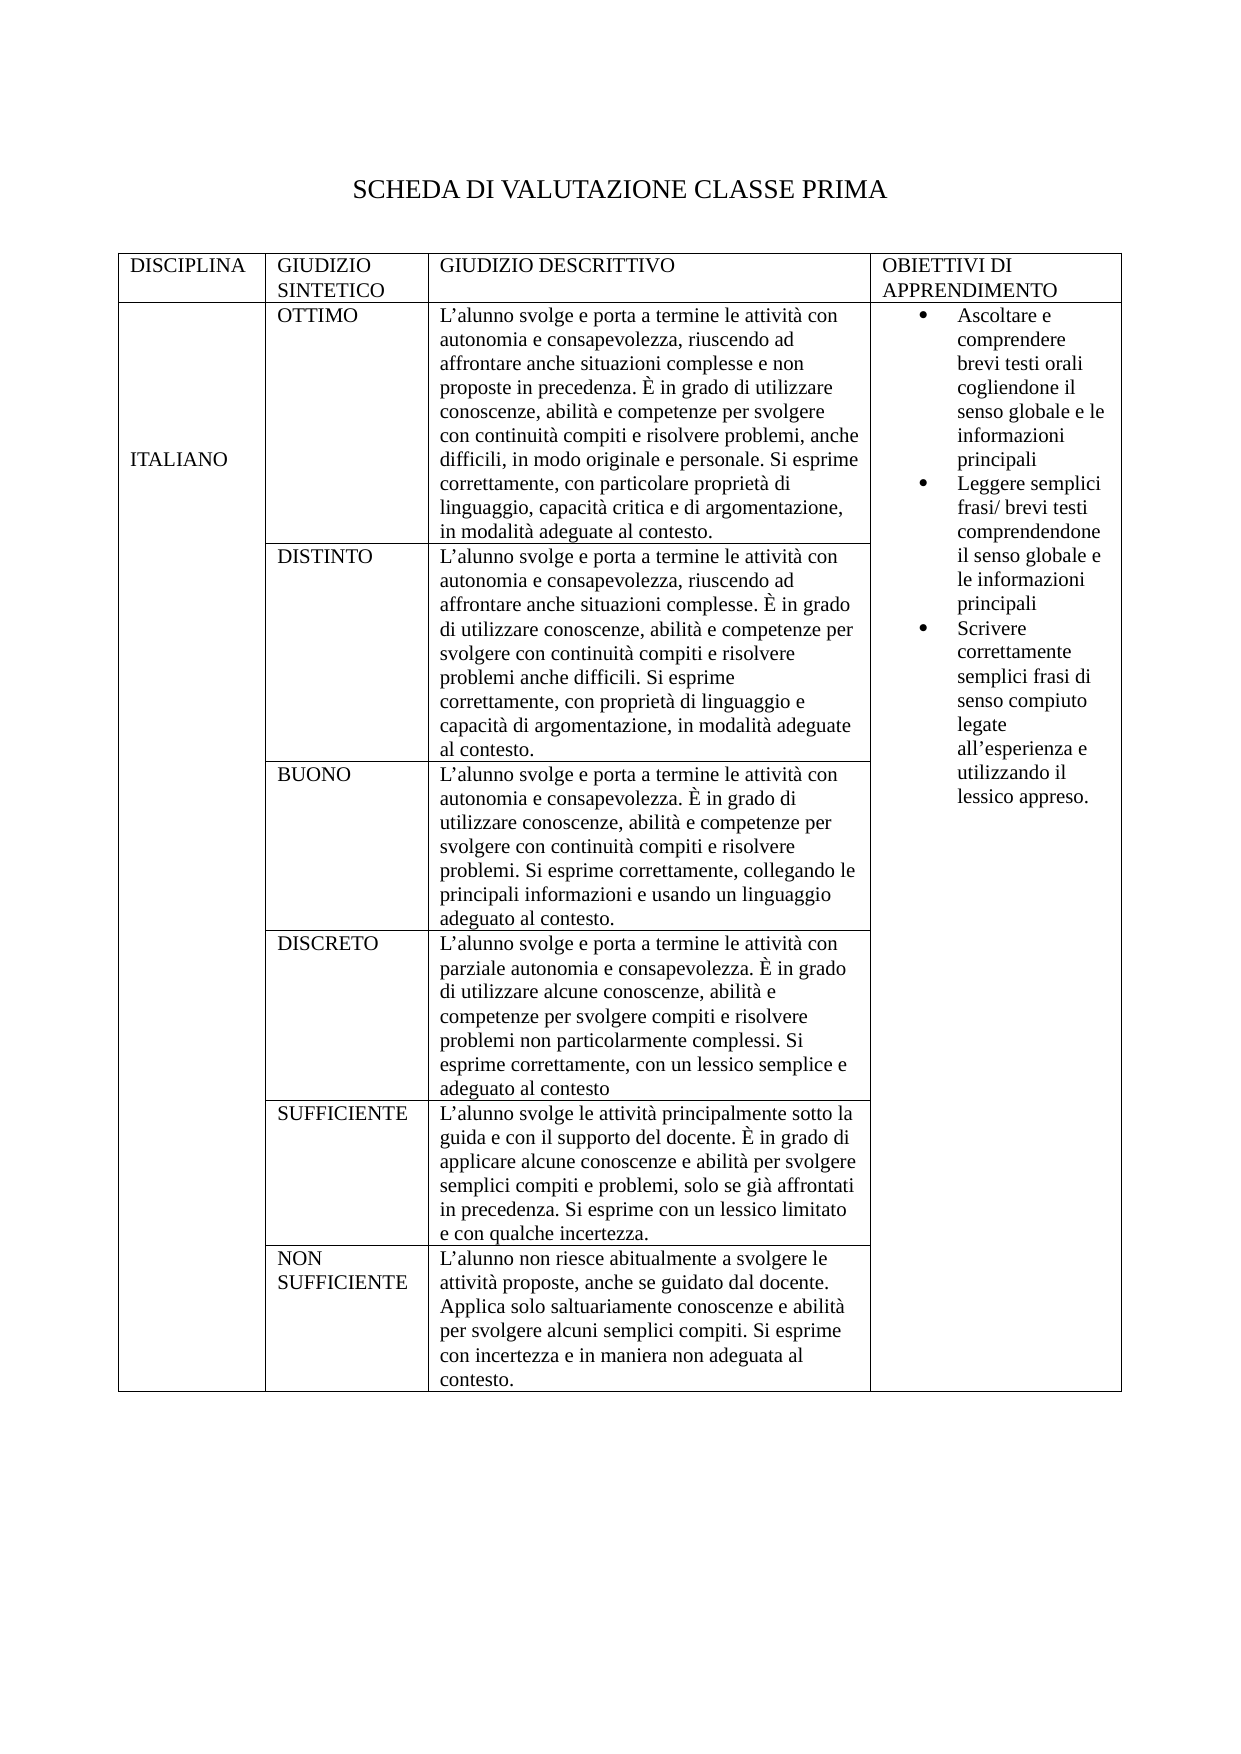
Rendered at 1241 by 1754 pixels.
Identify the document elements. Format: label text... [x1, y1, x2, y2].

table_cell Ascoltare e comprendere brevi testi orali cogliendone il senso globale e le informazioni principali Leggere semplici frasi/ brevi testi comprendendone il senso globale e le informazioni principali Scrivere correttamente semplici frasi di senso compiuto legate all’esperienza e utilizzando il lessico appreso. [871, 303, 1121, 1391]
text SCHEDA DI VALUTAZIONE CLASSE PRIMA [118, 173, 1122, 204]
table_header GIUDIZIO DESCRITTIVO [429, 254, 870, 302]
table_cell OTTIMO [266, 303, 428, 543]
table_cell NON SUFFICIENTE [266, 1246, 428, 1391]
table_cell DISTINTO [266, 544, 428, 761]
table_cell L’alunno svolge e porta a termine le attività con autonomia e consapevolezza, riuscendo ad affrontare anche situazioni complesse. È in grado di utilizzare conoscenze, abilità e competenze per svolgere con continuità compiti e risolvere problemi anche difficili. Si esprime correttamente, con proprietà di linguaggio e capacità di argomentazione, in modalità adeguate al contesto. [429, 544, 870, 761]
table_cell SUFFICIENTE [266, 1101, 428, 1245]
table_header OBIETTIVI DI APPRENDIMENTO [871, 254, 1121, 302]
table_header DISCIPLINA [119, 254, 265, 302]
table_cell L’alunno svolge le attività principalmente sotto la guida e con il supporto del docente. È in grado di applicare alcune conoscenze e abilità per svolgere semplici compiti e problemi, solo se già affrontati in precedenza. Si esprime con un lessico limitato e con qualche incertezza. [429, 1101, 870, 1245]
table_header GIUDIZIO SINTETICO [266, 254, 428, 302]
table_cell BUONO [266, 762, 428, 930]
table_cell L’alunno non riesce abitualmente a svolgere le attività proposte, anche se guidato dal docente. Applica solo saltuariamente conoscenze e abilità per svolgere alcuni semplici compiti. Si esprime con incertezza e in maniera non adeguata al contesto. [429, 1246, 870, 1391]
table_cell L’alunno svolge e porta a termine le attività con parziale autonomia e consapevolezza. È in grado di utilizzare alcune conoscenze, abilità e competenze per svolgere compiti e risolvere problemi non particolarmente complessi. Si esprime correttamente, con un lessico semplice e adeguato al contesto [429, 931, 870, 1100]
table_cell L’alunno svolge e porta a termine le attività con autonomia e consapevolezza. È in grado di utilizzare conoscenze, abilità e competenze per svolgere con continuità compiti e risolvere problemi. Si esprime correttamente, collegando le principali informazioni e usando un linguaggio adeguato al contesto. [429, 762, 870, 930]
table_cell ITALIANO [119, 303, 265, 1391]
table_cell DISCRETO [266, 931, 428, 1100]
table_cell L’alunno svolge e porta a termine le attività con autonomia e consapevolezza, riuscendo ad affrontare anche situazioni complesse e non proposte in precedenza. È in grado di utilizzare conoscenze, abilità e competenze per svolgere con continuità compiti e risolvere problemi, anche difficili, in modo originale e personale. Si esprime correttamente, con particolare proprietà di linguaggio, capacità critica e di argomentazione, in modalità adeguate al contesto. [429, 303, 870, 543]
